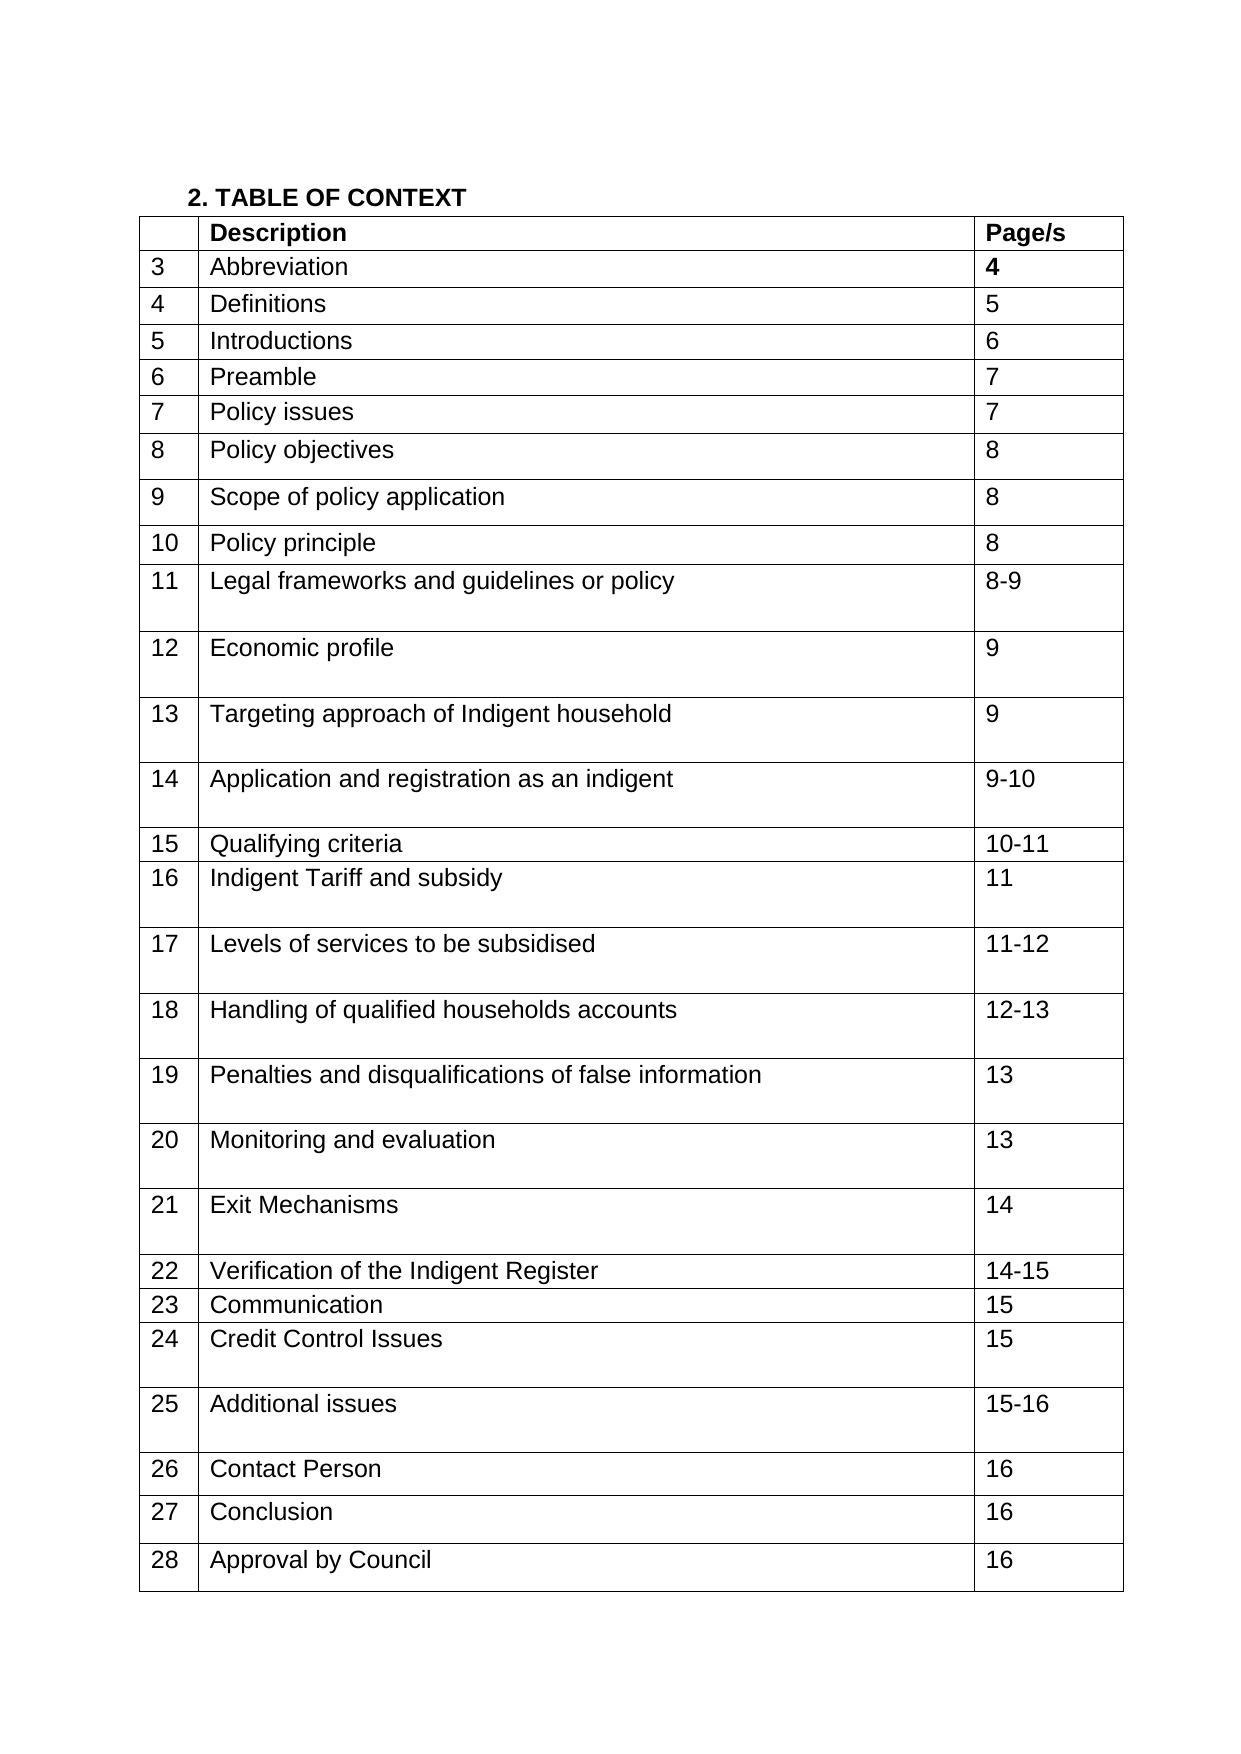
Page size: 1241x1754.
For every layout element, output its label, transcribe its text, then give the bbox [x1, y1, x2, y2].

table_cell Qualifying criteria [199, 828, 974, 861]
table_cell 6 [140, 360, 198, 395]
table_cell 9-10 [975, 763, 1123, 827]
table_cell 8 [140, 434, 198, 479]
table_cell 10-11 [975, 828, 1123, 861]
table_cell 15-16 [975, 1388, 1123, 1452]
table_cell Penalties and disqualifications of false information [199, 1059, 974, 1123]
table_cell 7 [140, 396, 198, 433]
table_cell 25 [140, 1388, 198, 1452]
table_cell Additional issues [199, 1388, 974, 1452]
table_cell 15 [140, 828, 198, 861]
table_cell 16 [975, 1496, 1123, 1542]
table_header Page/s [975, 217, 1123, 249]
table_cell 10 [140, 526, 198, 564]
table_cell Application and registration as an indigent [199, 763, 974, 827]
table_cell Policy issues [199, 396, 974, 433]
table_cell Legal frameworks and guidelines or policy [199, 565, 974, 631]
table_cell 18 [140, 994, 198, 1057]
table_cell 12 [140, 632, 198, 697]
table_cell 15 [975, 1323, 1123, 1387]
table_cell Levels of services to be subsidised [199, 928, 974, 993]
table_cell 27 [140, 1496, 198, 1542]
table_cell Economic profile [199, 632, 974, 697]
table_cell 16 [140, 862, 198, 927]
table_cell Preamble [199, 360, 974, 395]
table_cell 4 [975, 251, 1123, 287]
table_cell 16 [975, 1544, 1123, 1591]
table_cell 8 [975, 526, 1123, 564]
table_cell 23 [140, 1289, 198, 1322]
table_cell 24 [140, 1323, 198, 1387]
table_cell Contact Person [199, 1453, 974, 1495]
table_cell 9 [975, 698, 1123, 762]
table_cell Policy principle [199, 526, 974, 564]
table_cell 16 [975, 1453, 1123, 1495]
table_cell 9 [140, 480, 198, 525]
table_cell 14-15 [975, 1255, 1123, 1288]
table_cell 17 [140, 928, 198, 993]
table_cell Scope of policy application [199, 480, 974, 525]
table_cell 9 [975, 632, 1123, 697]
table_cell Monitoring and evaluation [199, 1124, 974, 1188]
table_cell Communication [199, 1289, 974, 1322]
table_cell Indigent Tariff and subsidy [199, 862, 974, 927]
table_cell 5 [140, 325, 198, 359]
table_cell 8 [975, 434, 1123, 479]
table_cell 28 [140, 1544, 198, 1591]
table_cell Abbreviation [199, 251, 974, 287]
table_cell 6 [975, 325, 1123, 359]
table_cell 15 [975, 1289, 1123, 1322]
table_cell Approval by Council [199, 1544, 974, 1591]
table_cell 21 [140, 1189, 198, 1253]
subtitle 2. TABLE OF CONTEXT [187, 183, 1091, 212]
table_cell 13 [975, 1124, 1123, 1188]
table_cell 3 [140, 251, 198, 287]
table_cell 11 [975, 862, 1123, 927]
table_cell Targeting approach of Indigent household [199, 698, 974, 762]
table_cell 7 [975, 360, 1123, 395]
table_cell 12-13 [975, 994, 1123, 1057]
table_cell 22 [140, 1255, 198, 1288]
table_cell 8-9 [975, 565, 1123, 631]
table_cell 14 [140, 763, 198, 827]
table_cell 19 [140, 1059, 198, 1123]
table_cell 20 [140, 1124, 198, 1188]
table_cell Introductions [199, 325, 974, 359]
table_cell 13 [975, 1059, 1123, 1123]
table_cell Definitions [199, 288, 974, 324]
table_cell 14 [975, 1189, 1123, 1253]
table_cell 7 [975, 396, 1123, 433]
table_cell 11 [140, 565, 198, 631]
table_cell Exit Mechanisms [199, 1189, 974, 1253]
table_cell 8 [975, 480, 1123, 525]
table_cell Handling of qualified households accounts [199, 994, 974, 1057]
table_cell 5 [975, 288, 1123, 324]
table_cell 26 [140, 1453, 198, 1495]
table_cell Conclusion [199, 1496, 974, 1542]
table_cell 11-12 [975, 928, 1123, 993]
table_header [140, 217, 198, 249]
table_cell Policy objectives [199, 434, 974, 479]
table_cell 13 [140, 698, 198, 762]
table_header Description [199, 217, 974, 249]
table_cell 4 [140, 288, 198, 324]
table_cell Credit Control Issues [199, 1323, 974, 1387]
table_cell Verification of the Indigent Register [199, 1255, 974, 1288]
